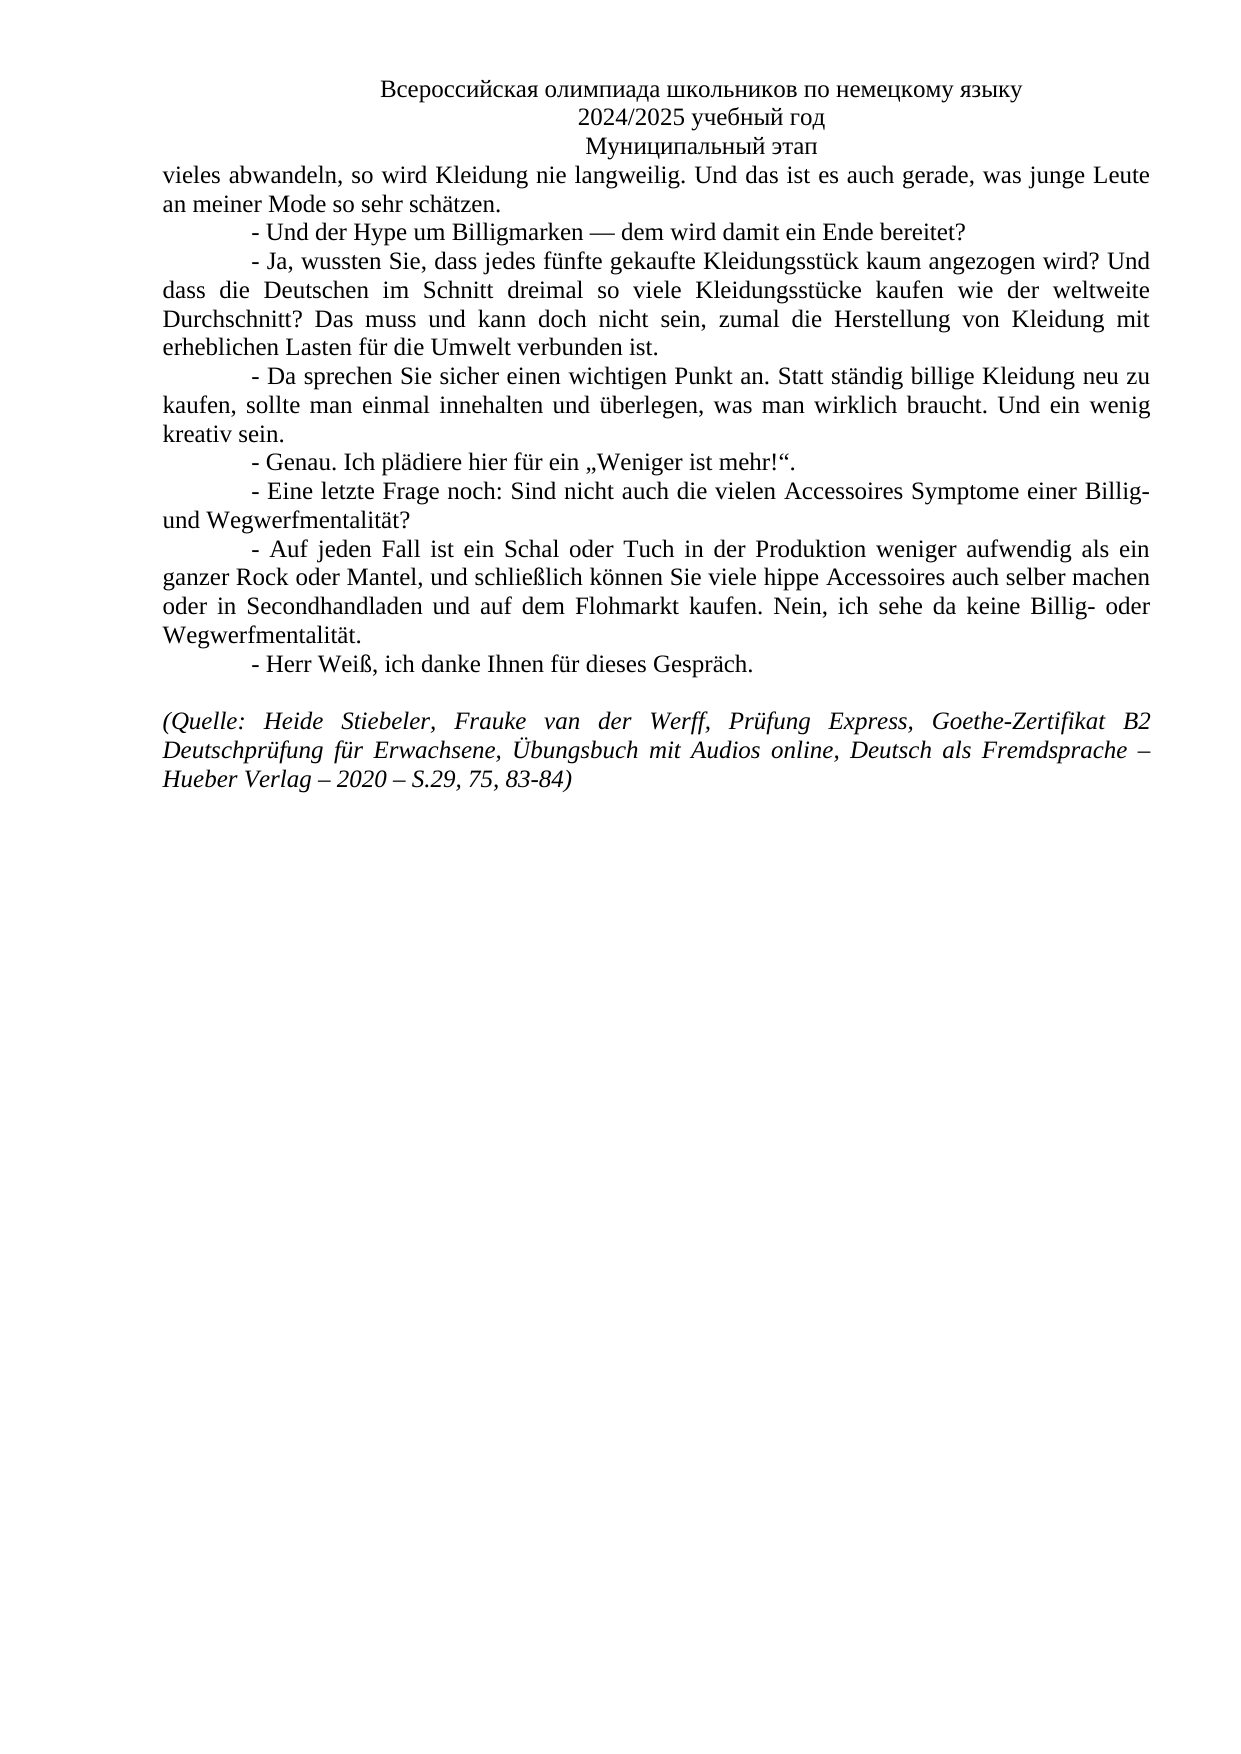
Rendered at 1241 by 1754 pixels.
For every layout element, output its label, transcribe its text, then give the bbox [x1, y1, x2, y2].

text (Quelle: Heide Stiebeler, Frauke van der Werff, Prüfung Express, Goethe-Zertifikat B2 Deutschprüfung für Erwachsene, Übungsbuch mit Audios online, Deutsch als Fremdsprache – Hueber Verlag – 2020 – S.29, 75, 83-84) [162, 706, 1152, 792]
text - Genau. Ich plädiere hier für ein „Weniger ist mehr!“. [162, 447, 1152, 476]
text - Da sprechen Sie sicher einen wichtigen Punkt an. Statt ständig billige Kleidung neu zu kaufen, sollte man einmal innehalten und überlegen, was man wirklich braucht. Und ein wenig kreativ sein. [162, 361, 1152, 447]
text - Ja, wussten Sie, dass jedes fünfte gekaufte Kleidungsstück kaum angezogen wird? Und dass die Deutschen im Schnitt dreimal so viele Kleidungsstücke kaufen wie der weltweite Durchschnitt? Das muss und kann doch nicht sein, zumal die Herstellung von Kleidung mit erheblichen Lasten für die Umwelt verbunden ist. [162, 246, 1152, 361]
text - Eine letzte Frage noch: Sind nicht auch die vielen Accessoires Symptome einer Billig- und Wegwerfmentalität? [162, 476, 1152, 534]
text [162, 160, 1152, 217]
text - Und der Hype um Billigmarken — dem wird damit ein Ende bereitet? [162, 217, 1152, 246]
text - Herr Weiß, ich danke Ihnen für dieses Gespräch. [162, 649, 1152, 677]
text - Auf jeden Fall ist ein Schal oder Tuch in der Produktion weniger aufwendig als ein ganzer Rock oder Mantel, und schließlich können Sie viele hippe Accessoires auch selber machen oder in Secondhandladen und auf dem Flohmarkt kaufen. Nein, ich sehe da keine Billig- oder Wegwerfmentalität. [162, 534, 1152, 649]
